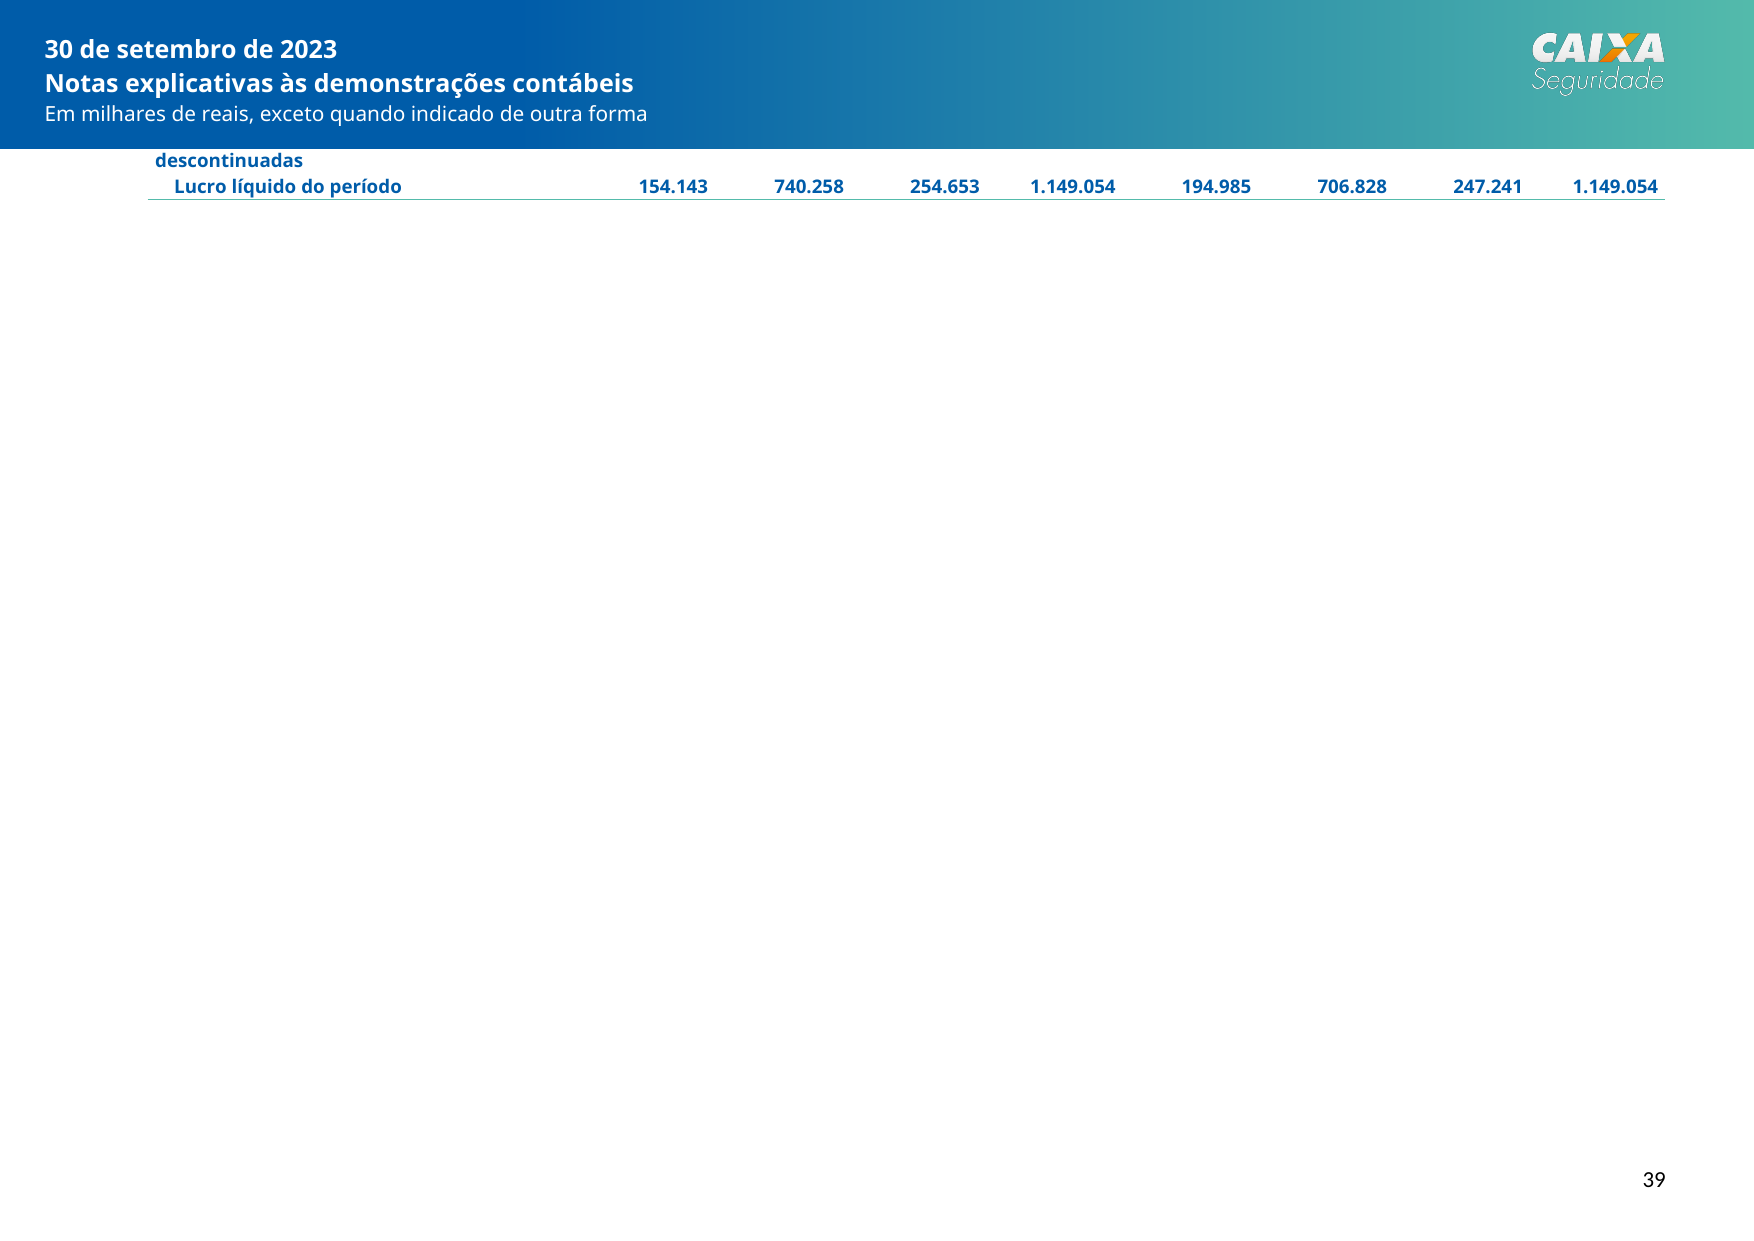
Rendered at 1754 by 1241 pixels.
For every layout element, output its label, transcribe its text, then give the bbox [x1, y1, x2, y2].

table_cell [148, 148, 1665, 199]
table_cell [1658, 1, 1664, 31]
picture [1531, 31, 1666, 97]
table_cell [1658, 97, 1664, 148]
